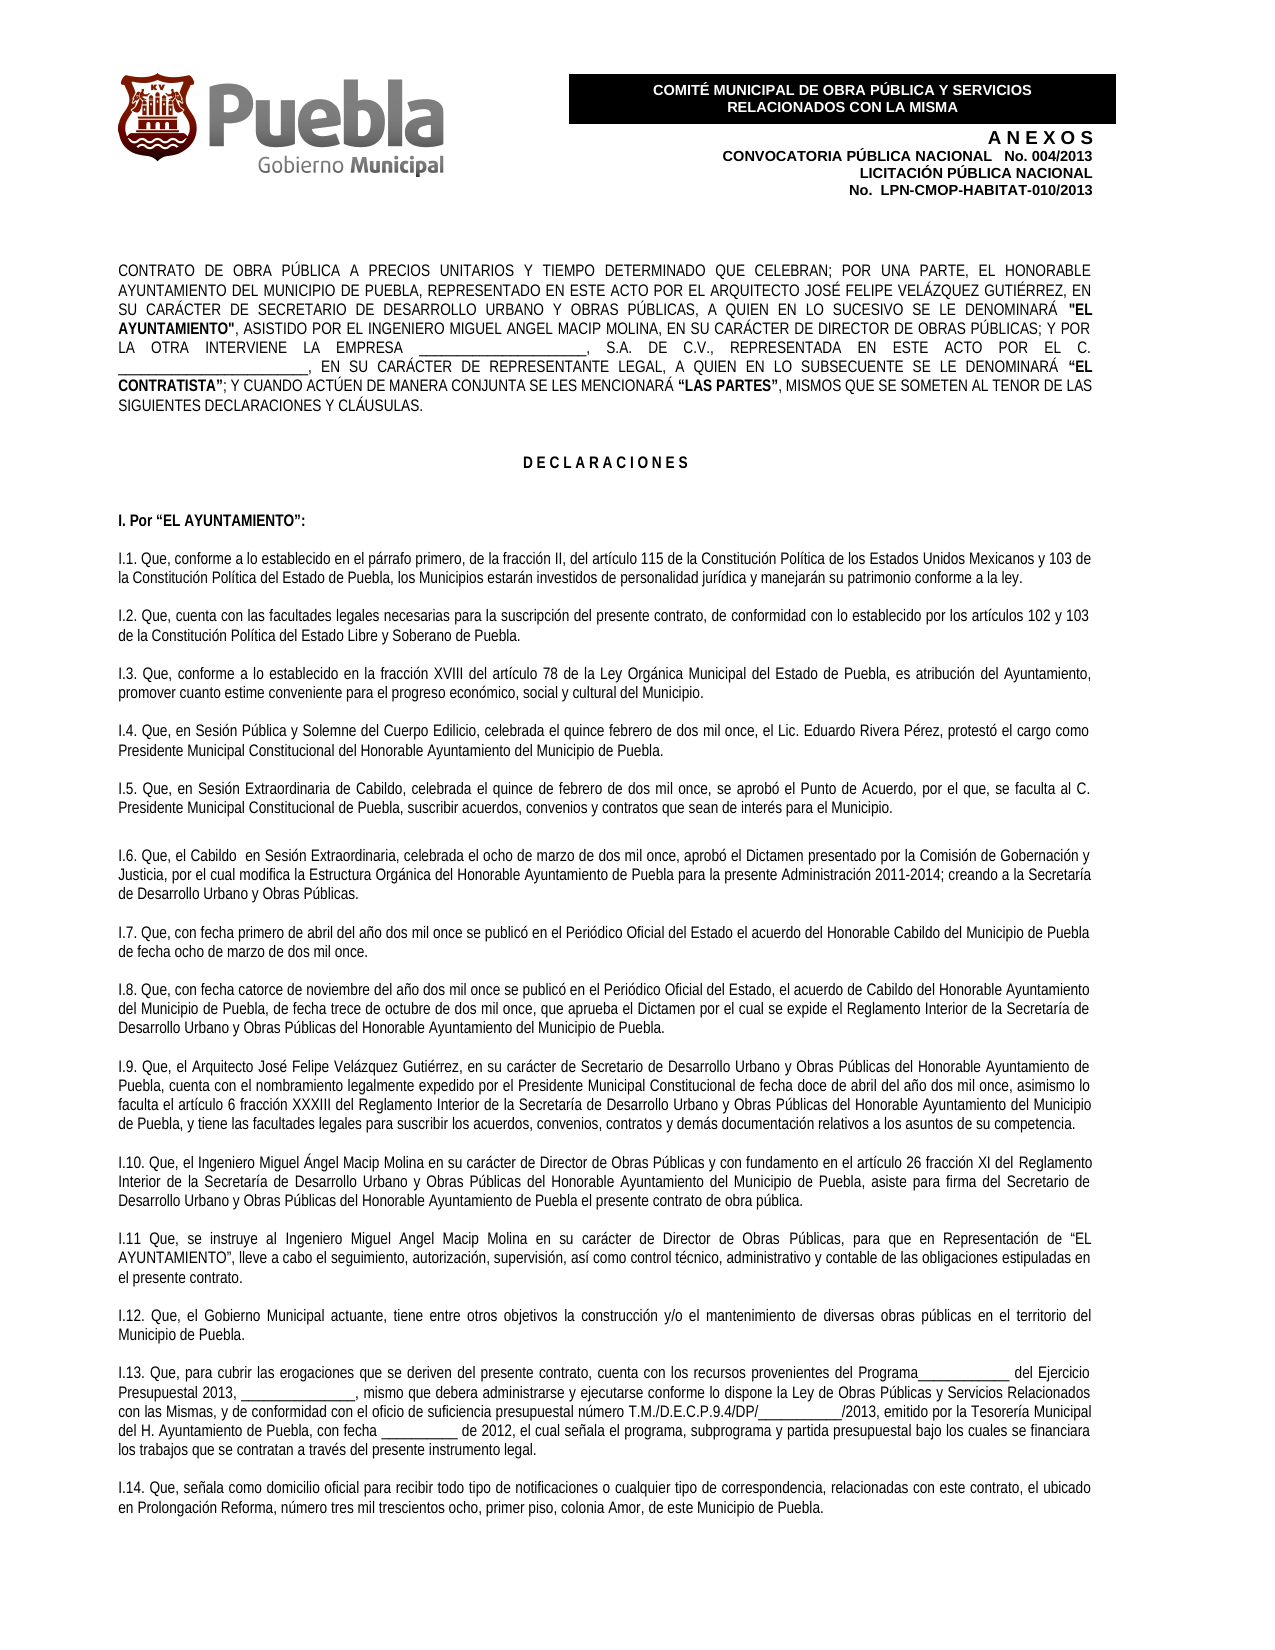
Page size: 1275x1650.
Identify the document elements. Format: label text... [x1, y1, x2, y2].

text I.8. Que, con fecha catorce de noviembre del año dos mil once se publicó en el Periódico Oficial del Estado, el acuerdo de Cabildo del Honorable Ayuntamiento del Municipio de Puebla, de fecha trece de octubre de dos mil once, que aprueba el Dictamen por el cual se expide el Reglamento Interior de la Secretaría de Desarrollo Urbano y Obras Públicas del Honorable Ayuntamiento del Municipio de Puebla. [118, 980, 1092, 1037]
text I.1. Que, conforme a lo establecido en el párrafo primero, de la fracción II, del artículo 115 de la Constitución Política de los Estados Unidos Mexicanos y 103 de la Constitución Política del Estado de Puebla, los Municipios estarán investidos de personalidad jurídica y manejarán su patrimonio conforme a la ley. [118, 549, 1092, 587]
text I.11 Que, se instruye al Ingeniero Miguel Angel Macip Molina en su carácter de Director de Obras Públicas, para que en Representación de “EL AYUNTAMIENTO”, lleve a cabo el seguimiento, autorización, supervisión, así como control técnico, administrativo y contable de las obligaciones estipuladas en el presente contrato. [118, 1229, 1092, 1287]
text I. Por “EL AYUNTAMIENTO”: [118, 510, 1092, 529]
text I.12. Que, el Gobierno Municipal actuante, tiene entre otros objetivos la construcción y/o el mantenimiento de diversas obras públicas en el territorio del Municipio de Puebla. [118, 1306, 1092, 1344]
picture [118, 73, 444, 177]
text I.10. Que, el Ingeniero Miguel Ángel Macip Molina en su carácter de Director de Obras Públicas y con fundamento en el artículo 26 fracción XI del Reglamento Interior de la Secretaría de Desarrollo Urbano y Obras Públicas del Honorable Ayuntamiento del Municipio de Puebla, asiste para firma del Secretario de Desarrollo Urbano y Obras Públicas del Honorable Ayuntamiento de Puebla el presente contrato de obra pública. [118, 1152, 1092, 1210]
text I.9. Que, el Arquitecto José Felipe Velázquez Gutiérrez, en su carácter de Secretario de Desarrollo Urbano y Obras Públicas del Honorable Ayuntamiento de Puebla, cuenta con el nombramiento legalmente expedido por el Presidente Municipal Constitucional de fecha doce de abril del año dos mil once, asimismo lo faculta el artículo 6 fracción XXXIII del Reglamento Interior de la Secretaría de Desarrollo Urbano y Obras Públicas del Honorable Ayuntamiento del Municipio de Puebla, y tiene las facultades legales para suscribir los acuerdos, convenios, contratos y demás documentación relativos a los asuntos de su competencia. [118, 1057, 1092, 1133]
text I.4. Que, en Sesión Pública y Solemne del Cuerpo Edilicio, celebrada el quince febrero de dos mil once, el Lic. Eduardo Rivera Pérez, protestó el cargo como Presidente Municipal Constitucional del Honorable Ayuntamiento del Municipio de Puebla. [118, 721, 1092, 759]
text I.5. Que, en Sesión Extraordinaria de Cabildo, celebrada el quince de febrero de dos mil once, se aprobó el Punto de Acuerdo, por el que, se faculta al C. Presidente Municipal Constitucional de Puebla, suscribir acuerdos, convenios y contratos que sean de interés para el Municipio. [118, 779, 1092, 817]
text I.6. Que, el Cabildo en Sesión Extraordinaria, celebrada el ocho de marzo de dos mil once, aprobó el Dictamen presentado por la Comisión de Gobernación y Justicia, por el cual modifica la Estructura Orgánica del Honorable Ayuntamiento de Puebla para la presente Administración 2011-2014; creando a la Secretaría de Desarrollo Urbano y Obras Públicas. [118, 846, 1092, 903]
text I.14. Que, señala como domicilio oficial para recibir todo tipo de notificaciones o cualquier tipo de correspondencia, relacionadas con este contrato, el ubicado en Prolongación Reforma, número tres mil trescientos ocho, primer piso, colonia Amor, de este Municipio de Puebla. [118, 1478, 1092, 1517]
text I.13. Que, para cubrir las erogaciones que se deriven del presente contrato, cuenta con los recursos provenientes del Programa____________ del Ejercicio Presupuestal 2013, _______________, mismo que debera administrarse y ejecutarse conforme lo dispone la Ley de Obras Públicas y Servicios Relacionados con las Mismas, y de conformidad con el oficio de suficiencia presupuestal número T.M./D.E.C.P.9.4/DP/___________/2013, emitido por la Tesorería Municipal del H. Ayuntamiento de Puebla, con fecha __________ de 2012, el cual señala el programa, subprograma y partida presupuestal bajo los cuales se financiara los trabajos que se contratan a través del presente instrumento legal. [118, 1363, 1092, 1459]
text I.2. Que, cuenta con las facultades legales necesarias para la suscripción del presente contrato, de conformidad con lo establecido por los artículos 102 y 103 de la Constitución Política del Estado Libre y Soberano de Puebla. [118, 606, 1092, 644]
text I.7. Que, con fecha primero de abril del año dos mil once se publicó en el Periódico Oficial del Estado el acuerdo del Honorable Cabildo del Municipio de Puebla de fecha ocho de marzo de dos mil once. [118, 922, 1092, 961]
text CONTRATO DE OBRA PÚBLICA A PRECIOS UNITARIOS Y TIEMPO DETERMINADO QUE CELEBRAN; POR UNA PARTE, EL HONORABLE AYUNTAMIENTO DEL MUNICIPIO DE PUEBLA, REPRESENTADO EN ESTE ACTO POR EL ARQUITECTO JOSÉ FELIPE VELÁZQUEZ GUTIÉRREZ, EN SU CARÁCTER DE SECRETARIO DE DESARROLLO URBANO Y OBRAS PÚBLICAS, A QUIEN EN LO SUCESIVO SE LE DENOMINARÁ "EL AYUNTAMIENTO", ASISTIDO POR EL INGENIERO MIGUEL ANGEL MACIP MOLINA, EN SU CARÁCTER DE DIRECTOR DE OBRAS PÚBLICAS; Y POR LA OTRA INTERVIENE LA EMPRESA ______________________, S.A. DE C.V., REPRESENTADA EN ESTE ACTO POR EL C. _________________________, EN SU CARÁCTER DE REPRESENTANTE LEGAL, A QUIEN EN LO SUBSECUENTE SE LE DENOMINARÁ “EL CONTRATISTA”; Y CUANDO ACTÚEN DE MANERA CONJUNTA SE LES MENCIONARÁ “LAS PARTES”, MISMOS QUE SE SOMETEN AL TENOR DE LAS SIGUIENTES DECLARACIONES Y CLÁUSULAS. [118, 261, 1092, 414]
text D E C L A R A C I O N E S [118, 453, 1092, 472]
text I.3. Que, conforme a lo establecido en la fracción XVIII del artículo 78 de la Ley Orgánica Municipal del Estado de Puebla, es atribución del Ayuntamiento, promover cuanto estime conveniente para el progreso económico, social y cultural del Municipio. [118, 664, 1092, 702]
